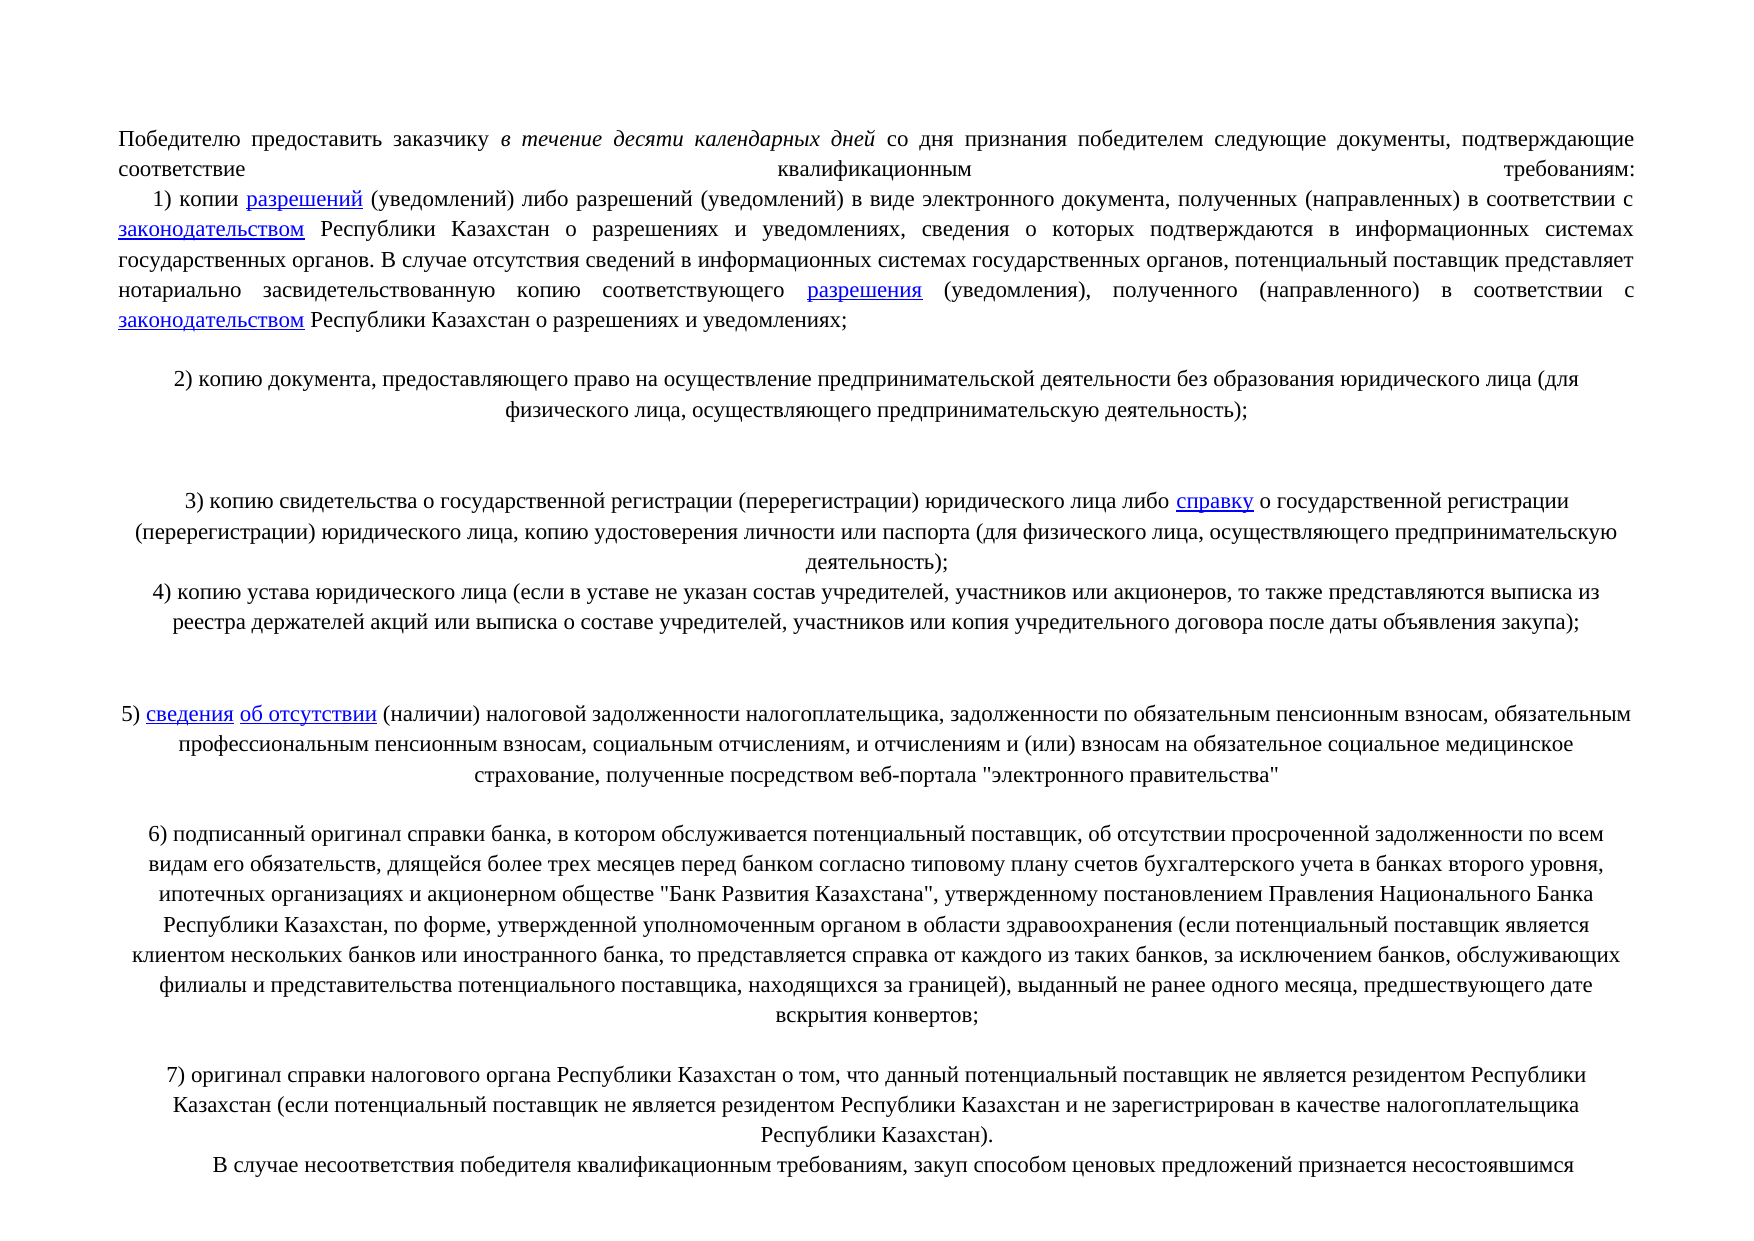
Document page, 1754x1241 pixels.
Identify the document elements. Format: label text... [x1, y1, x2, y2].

text 5) сведения об отсутствии (наличии) налоговой задолженности налогоплательщика, задолженности по обязательным пенсионным взносам, обязательным профессиональным пенсионным взносам, социальным отчислениям, и отчислениям и (или) взносам на обязательное социальное медицинское страхование, полученные посредством веб-портала "электронного правительства" [118, 700, 1636, 787]
text 7) оригинал справки налогового органа Республики Казахстан о том, что данный потенциальный поставщик не является резидентом Республики Казахстан (если потенциальный поставщик не является резидентом Республики Казахстан и не зарегистрирован в качестве налогоплательщика Республики Казахстан). В случае несоответствия победителя квалификационным требованиям, закуп способом ценовых предложений признается несостоявшимся [118, 1061, 1636, 1178]
text 2) копию документа, предоставляющего право на осуществление предпринимательской деятельности без образования юридического лица (для физического лица, осуществляющего предпринимательскую деятельность); [118, 366, 1636, 454]
text Победителю предоставить заказчику в течение десяти календарных дней со дня признания победителем следующие документы, подтверждающие соответствие квалификационным требованиям: 1) копии разрешений (уведомлений) либо разрешений (уведомлений) в виде электронного документа, полученных (направленных) в соответствии с законодательством Республики Казахстан о разрешениях и уведомлениях, сведения о которых подтверждаются в информационных системах государственных органов. В случае отсутствия сведений в информационных системах государственных органов, потенциальный поставщик представляет нотариально засвидетельствованную копию соответствующего разрешения (уведомления), полученного (направленного) в соответствии с законодательством Республики Казахстан о разрешениях и уведомлениях; [118, 125, 1636, 332]
text 6) подписанный оригинал справки банка, в котором обслуживается потенциальный поставщик, об отсутствии просроченной задолженности по всем видам его обязательств, длящейся более трех месяцев перед банком согласно типовому плану счетов бухгалтерского учета в банках второго уровня, ипотечных организациях и акционерном обществе "Банк Развития Казахстана", утвержденному постановлением Правления Национального Банка Республики Казахстан, по форме, утвержденной уполномоченным органом в области здравоохранения (если потенциальный поставщик является клиентом нескольких банков или иностранного банка, то представляется справка от каждого из таких банков, за исключением банков, обслуживающих филиалы и представительства потенциального поставщика, находящихся за границей), выданный не ранее одного месяца, предшествующего дате вскрытия конвертов; [118, 820, 1636, 1028]
text 3) копию свидетельства о государственной регистрации (перерегистрации) юридического лица либо справку о государственной регистрации (перерегистрации) юридического лица, копию удостоверения личности или паспорта (для физического лица, осуществляющего предпринимательскую деятельность); 4) копию устава юридического лица (если в уставе не указан состав учредителей, участников или акционеров, то также представляются выписка из реестра держателей акций или выписка о составе учредителей, участников или копия учредительного договора после даты объявления закупа); [118, 488, 1636, 667]
